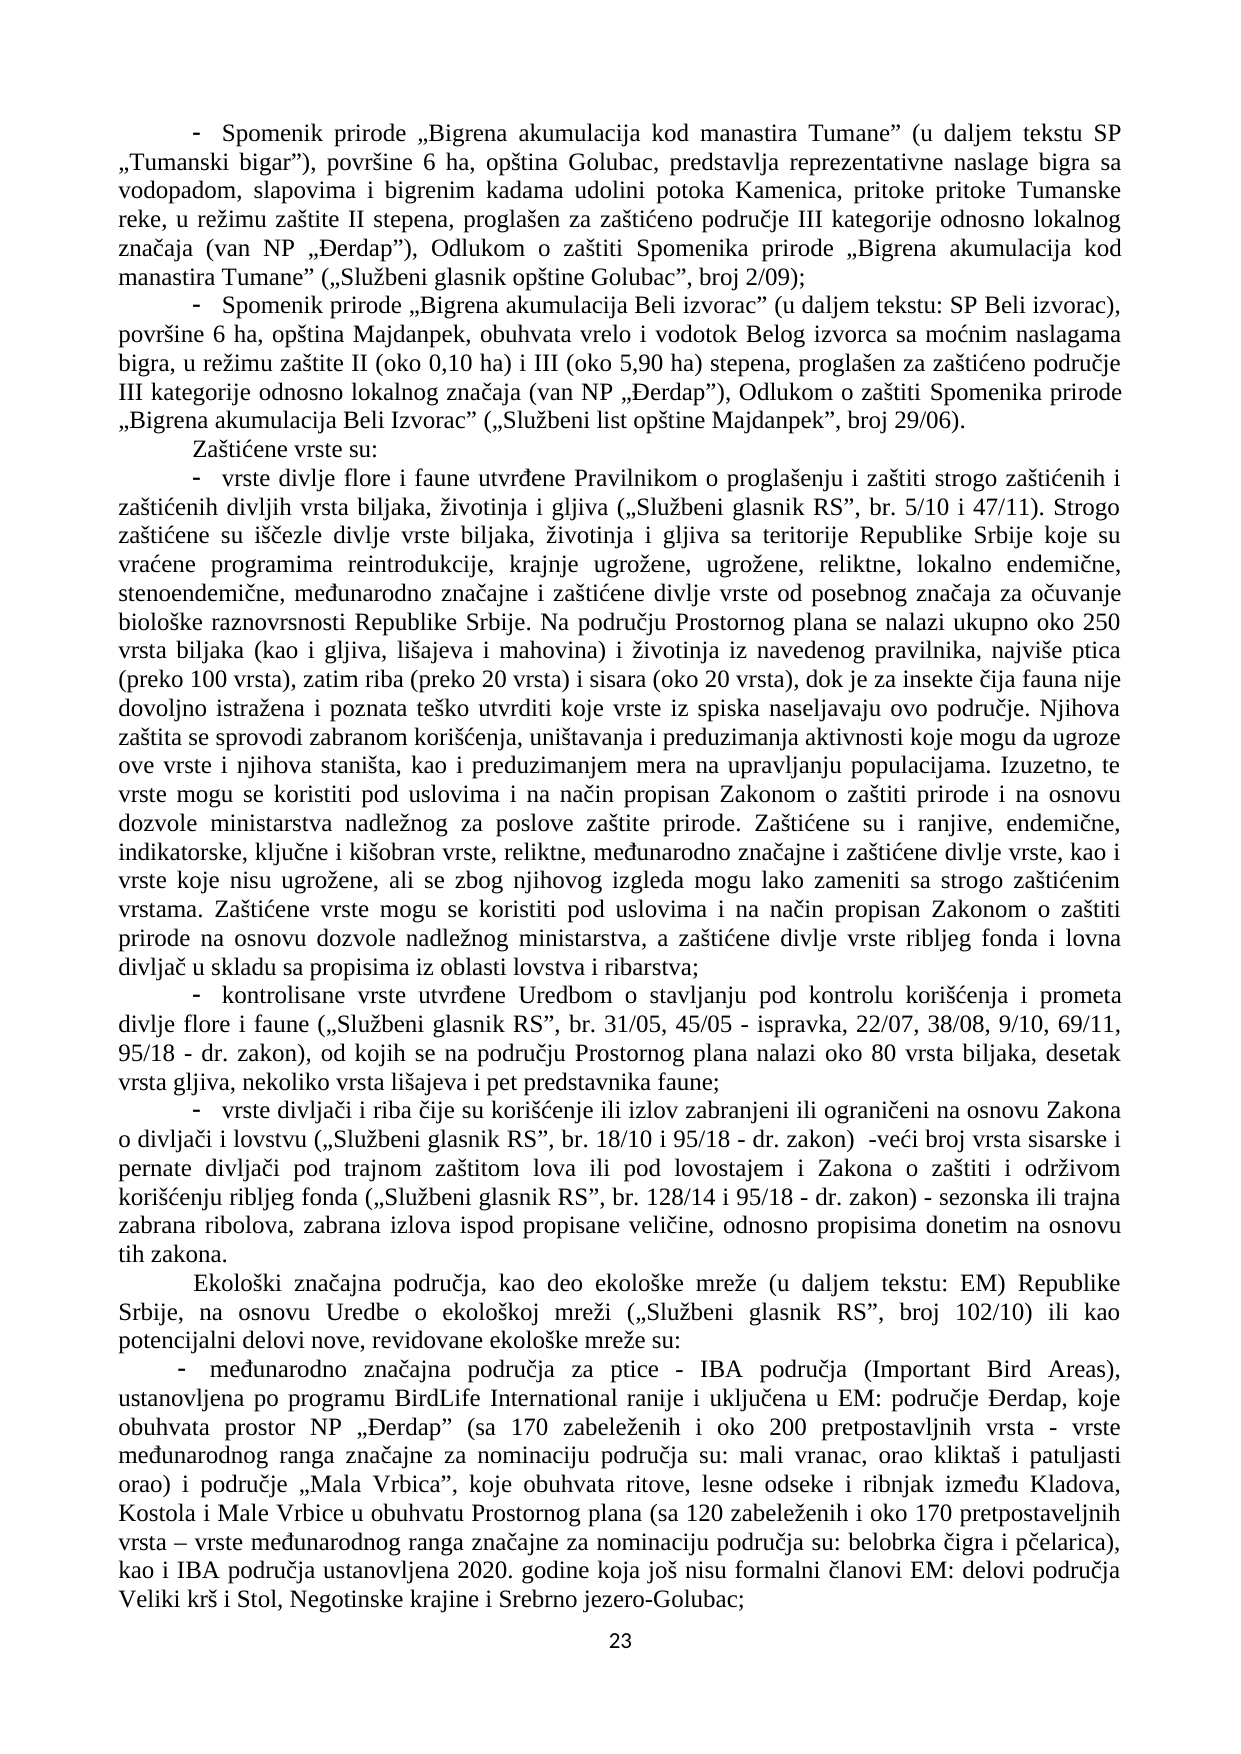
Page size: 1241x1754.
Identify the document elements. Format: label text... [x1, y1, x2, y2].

text Ekološki značajna područja, kao deo ekološke mreže (u daljem tekstu: EM) Republike Srbije, na osnovu Uredbe o ekološkoj mreži („Službeni glasnik RS”, broj 102/10) ili kao potencijalni delovi nove, revidovane ekološke mreže su: [118, 1268, 1122, 1354]
list Spomenik prirode „Bigrena akumulacija kod manastira Tumane” (u daljem tekstu SP „Tumanski bigar”), površine 6 ha, opština Golubac, predstavlja reprezentativne naslage bigra sa vodopadom, slapovima i bigrenim kadama udolini potoka Kamenica, pritoke pritoke Tumanske reke, u režimu zaštite II stepena, proglašen za zaštićeno područje III kategorije odnosno lokalnog značaja (van NP „Đerdap”), Odlukom o zaštiti Spomenika prirode „Bigrena akumulacija kod manastira Tumane” („Službeni glasnik opštine Golubac”, broj 2/09); [118, 118, 1122, 291]
list Spomenik prirode „Bigrena akumulacija Beli izvorac” (u daljem tekstu: SP Beli izvorac), površine 6 ha, opština Majdanpek, obuhvata vrelo i vodotok Belog izvorca sa moćnim naslagama bigra, u režimu zaštite II (oko 0,10 ha) i III (oko 5,90 ha) stepena, proglašen za zaštićeno područje III kategorije odnosno lokalnog značaja (van NP „Đerdap”), Odlukom o zaštiti Spomenika prirode „Bigrena akumulacija Beli Izvorac” („Službeni list opštine Majdanpek”, broj 29/06). [118, 291, 1122, 434]
list kontrolisane vrste utvrđene Uredbom o stavljanju pod kontrolu korišćenja i prometa divlje flore i faune („Službeni glasnik RS”, br. 31/05, 45/05 - ispravka, 22/07, 38/08, 9/10, 69/11, 95/18 - dr. zakon), od kojih se na području Prostornog plana nalazi oko 80 vrsta biljaka, desetak vrsta gljiva, nekoliko vrsta lišajeva i pet predstavnika faune; [118, 981, 1122, 1096]
list vrste divljači i riba čije su korišćenje ili izlov zabranjeni ili ograničeni na osnovu Zakona o divljači i lovstvu („Službeni glasnik RS”, br. 18/10 i 95/18 - dr. zakon) -veći broj vrsta sisarske i pernate divljači pod trajnom zaštitom lova ili pod lovostajem i Zakona o zaštiti i održivom korišćenju ribljeg fonda („Službeni glasnik RS”, br. 128/14 i 95/18 - dr. zakon) - sezonska ili trajna zabrana ribolova, zabrana izlova ispod propisane veličine, odnosno propisima donetim na osnovu tih zakona. [118, 1096, 1122, 1268]
list Zaštićene vrste su: [118, 434, 1122, 463]
list vrste divlje flore i faune utvrđene Pravilnikom o proglašenju i zaštiti strogo zaštićenih i zaštićenih divljih vrsta biljaka, životinja i gljiva („Službeni glasnik RS”, br. 5/10 i 47/11). Strogo zaštićene su iščezle divlje vrste biljaka, životinja i gljiva sa teritorije Republike Srbije koje su vraćene programima reintrodukcije, krajnje ugrožene, ugrožene, reliktne, lokalno endemične, stenoendemične, međunarodno značajne i zaštićene divlje vrste od posebnog značaja za očuvanje biološke raznovrsnosti Republike Srbije. Na području Prostornog plana se nalazi ukupno oko 250 vrsta biljaka (kao i gljiva, lišajeva i mahovina) i životinja iz navedenog pravilnika, najviše ptica (preko 100 vrsta), zatim riba (preko 20 vrsta) i sisara (oko 20 vrsta), dok je za insekte čija fauna nije dovoljno istražena i poznata teško utvrditi koje vrste iz spiska naseljavaju ovo područje. Njihova zaštita se sprovodi zabranom korišćenja, uništavanja i preduzimanja aktivnosti koje mogu da ugroze ove vrste i njihova staništa, kao i preduzimanjem mera na upravljanju populacijama. Izuzetno, te vrste mogu se koristiti pod uslovima i na način propisan Zakonom o zaštiti prirode i na osnovu dozvole ministarstva nadležnog za poslove zaštite prirode. Zaštićene su i ranjive, endemične, indikatorske, ključne i kišobran vrste, reliktne, međunarodno značajne i zaštićene divlje vrste, kao i vrste koje nisu ugrožene, ali se zbog njihovog izgleda mogu lako zameniti sa strogo zaštićenim vrstama. Zaštićene vrste mogu se koristiti pod uslovima i na način propisan Zakonom o zaštiti prirode na osnovu dozvole nadležnog ministarstva, a zaštićene divlje vrste ribljeg fonda i lovna divljač u skladu sa propisima iz oblasti lovstva i ribarstva; [118, 463, 1122, 981]
list međunarodno značajna područja za ptice - IBA područja (Important Bird Areas), ustanovljena po programu BirdLife International ranije i uključena u EM: područje Đerdap, koje obuhvata prostor NP „Đerdap” (sa 170 zabeleženih i oko 200 pretpostavljnih vrsta - vrste međunarodnog ranga značajne za nominaciju područja su: mali vranac, orao kliktaš i patuljasti orao) i područje „Mala Vrbica”, koje obuhvata ritove, lesne odseke i ribnjak između Kladova, Kostola i Male Vrbice u obuhvatu Prostornog plana (sa 120 zabeleženih i oko 170 pretpostaveljnih vrsta – vrste međunarodnog ranga značajne za nominaciju područja su: belobrka čigra i pčelarica), kao i IBA područja ustanovljena 2020. godine koja još nisu formalni članovi EM: delovi područja Veliki krš i Stol, Negotinske krajine i Srebrno jezero-Golubac; [118, 1354, 1122, 1613]
